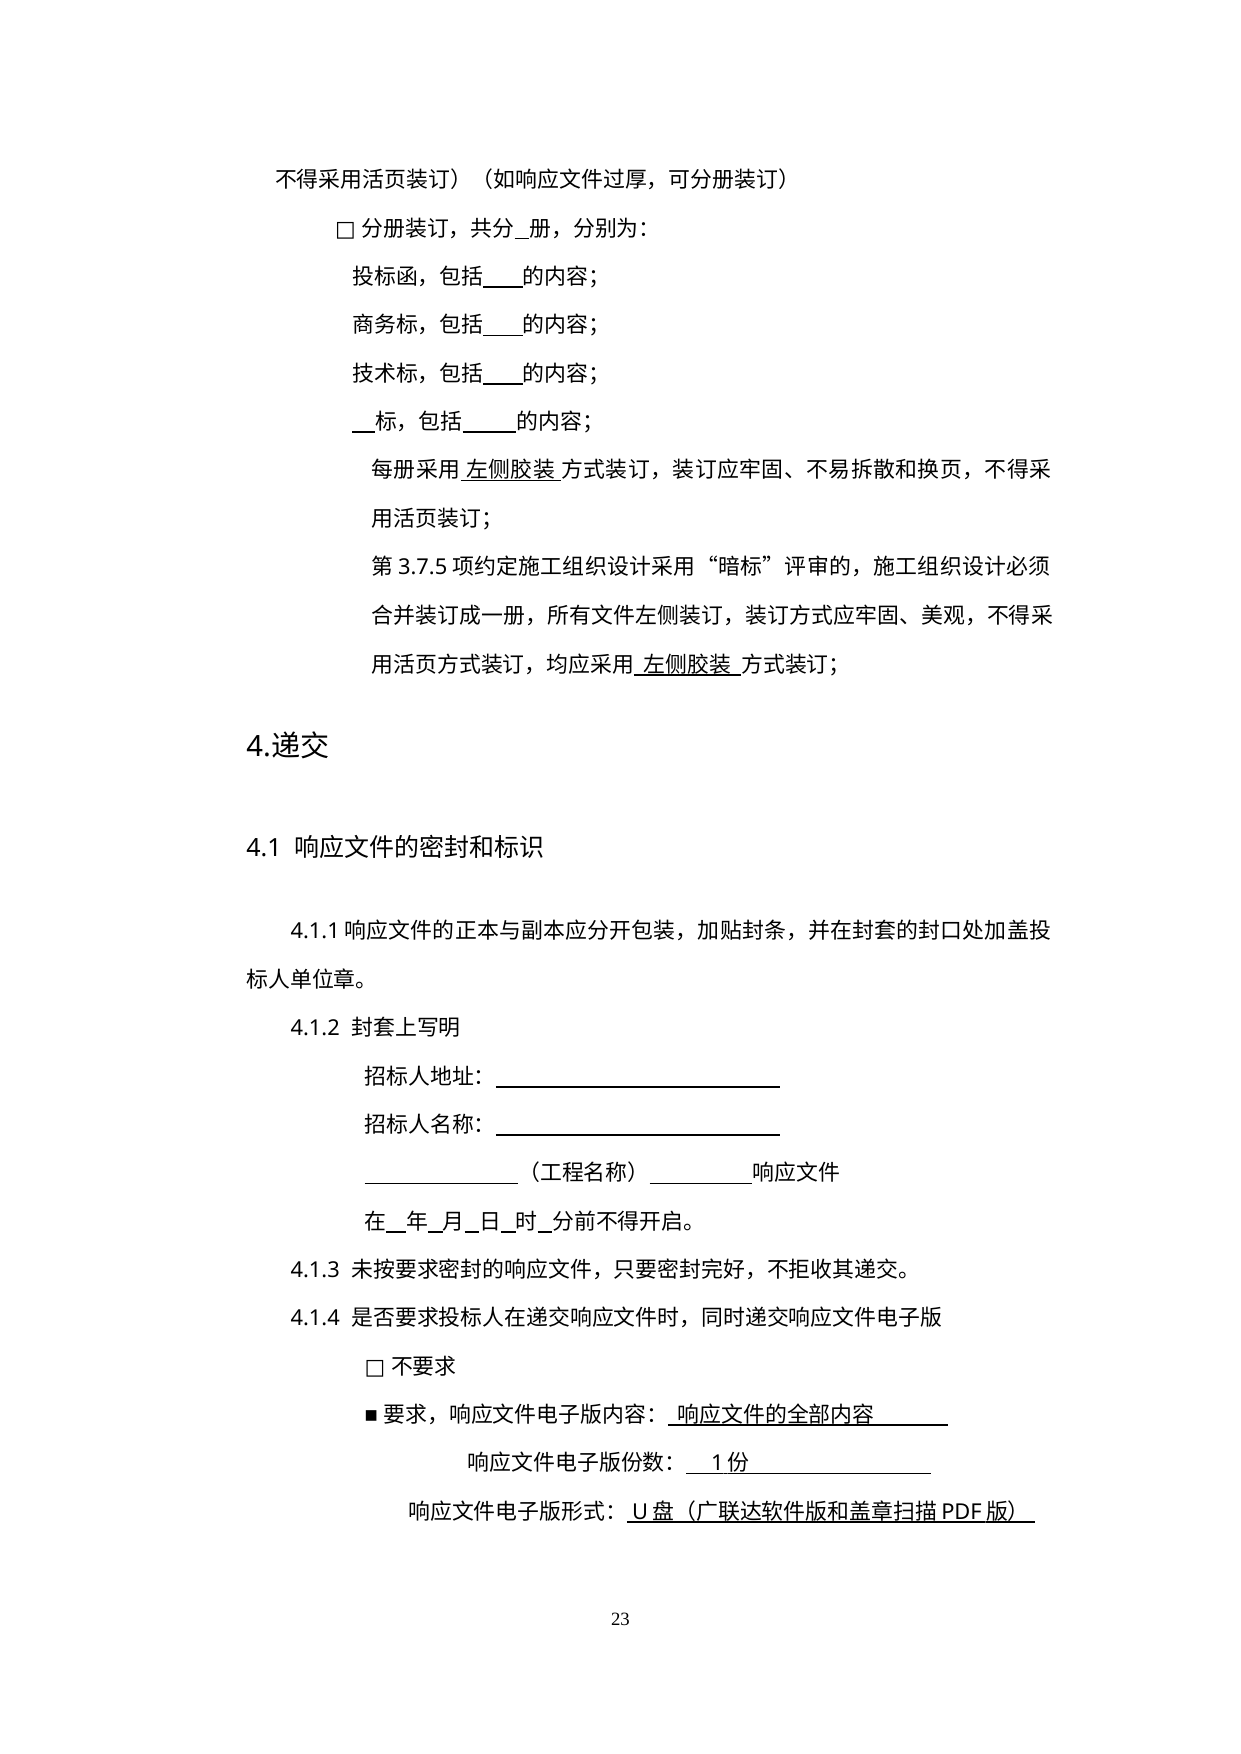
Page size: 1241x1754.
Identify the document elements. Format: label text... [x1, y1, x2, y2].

text 4.1.1响应文件的正本与副本应分开包装，加贴封条，并在封套的封口处加盖投标人单位章。 [246, 913, 1053, 994]
text 招标人名称： [246, 1107, 1053, 1139]
text 技术标，包括 的内容； [275, 355, 1053, 388]
text 标，包括 的内容； [275, 404, 1053, 436]
text 4.1.4 是否要求投标人在递交响应文件时，同时递交响应文件电子版 [246, 1300, 1053, 1332]
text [275, 162, 1053, 194]
text 每册采用 左侧胶装 方式装订，装订应牢固、不易拆散和换页，不得采用活页装订； [371, 452, 1053, 533]
text （工程名称） 响应文件 [246, 1155, 1053, 1187]
text □ 分册装订，共分 册，分别为： [275, 210, 1053, 243]
text 投标函，包括 的内容； [275, 259, 1053, 291]
text 4.1.2 封套上写明 [246, 1010, 1053, 1042]
text 4.1 响应文件的密封和标识 [246, 813, 1053, 878]
text 在 年 月 日 时 分前不得开启。 [246, 1203, 1053, 1236]
text 4.递交 [246, 711, 1053, 776]
text 商务标，包括 的内容； [275, 307, 1053, 339]
text 4.1.3 未按要求密封的响应文件，只要密封完好，不拒收其递交。 [246, 1252, 1053, 1284]
text 响应文件电子版形式： U盘（广联达软件版和盖章扫描PDF版） [408, 1493, 1053, 1526]
text 第3.7.5项约定施工组织设计采用“暗标”评审的，施工组织设计必须合并装订成一册，所有文件左侧装订，装订方式应牢固、美观，不得采用活页方式装订，均应采用 左侧胶装 方式装订； [371, 549, 1053, 679]
text 招标人地址： [246, 1058, 1053, 1091]
text 响应文件电子版份数： 1份 [246, 1445, 1053, 1477]
text □ 不要求 [246, 1348, 1053, 1381]
text ■ 要求，响应文件电子版内容： 响应文件的全部内容 [246, 1397, 1053, 1429]
